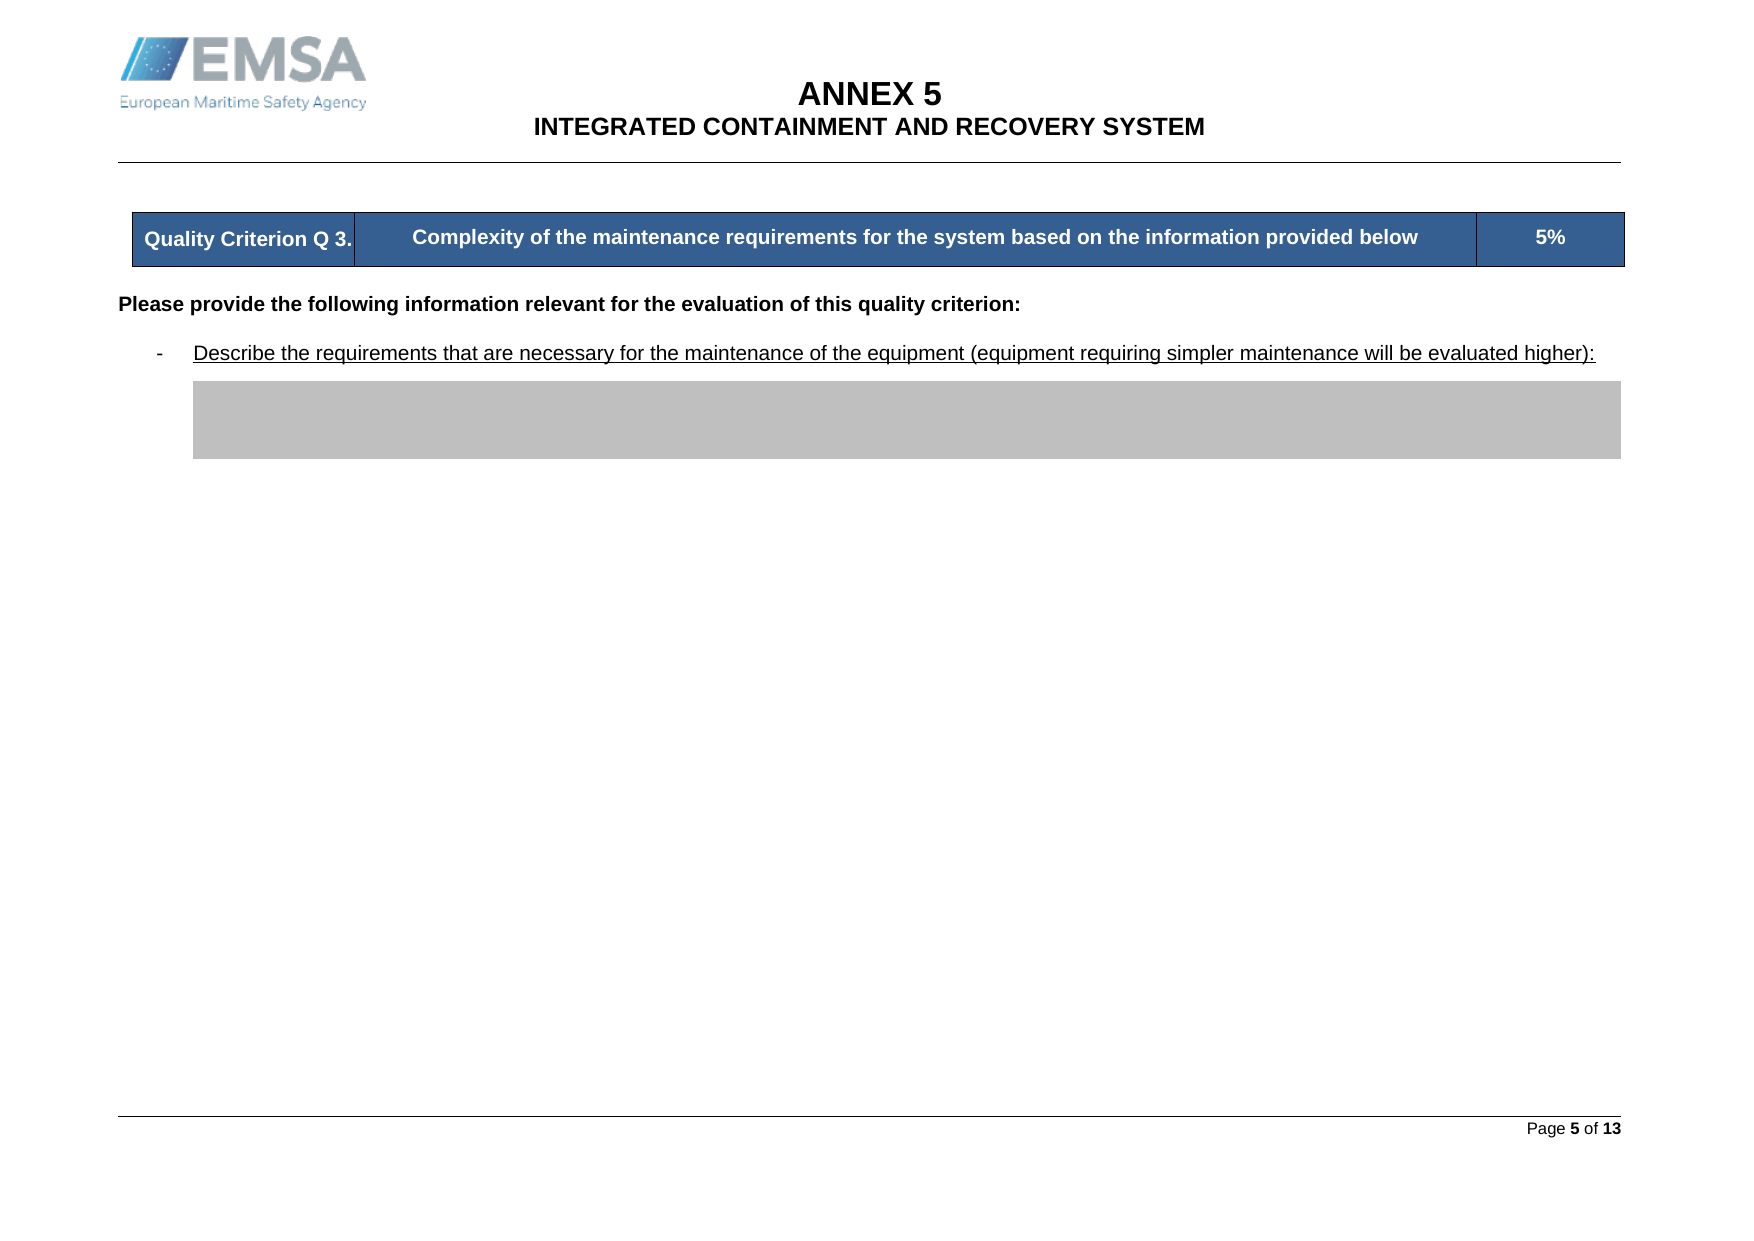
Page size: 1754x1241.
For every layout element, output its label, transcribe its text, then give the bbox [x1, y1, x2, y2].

table_header [133, 213, 354, 266]
table_header 5% [1477, 213, 1624, 266]
list Describe the requirements that are necessary for the maintenance of the equipment (equipment requiring simpler maintenance will be evaluated higher): [156, 341, 1621, 364]
table_header Complexity of the maintenance requirements for the system based on the information provided below [355, 213, 1476, 266]
text Please provide the following information relevant for the evaluation of this quality criterion: [118, 292, 1621, 316]
picture [120, 36, 367, 111]
